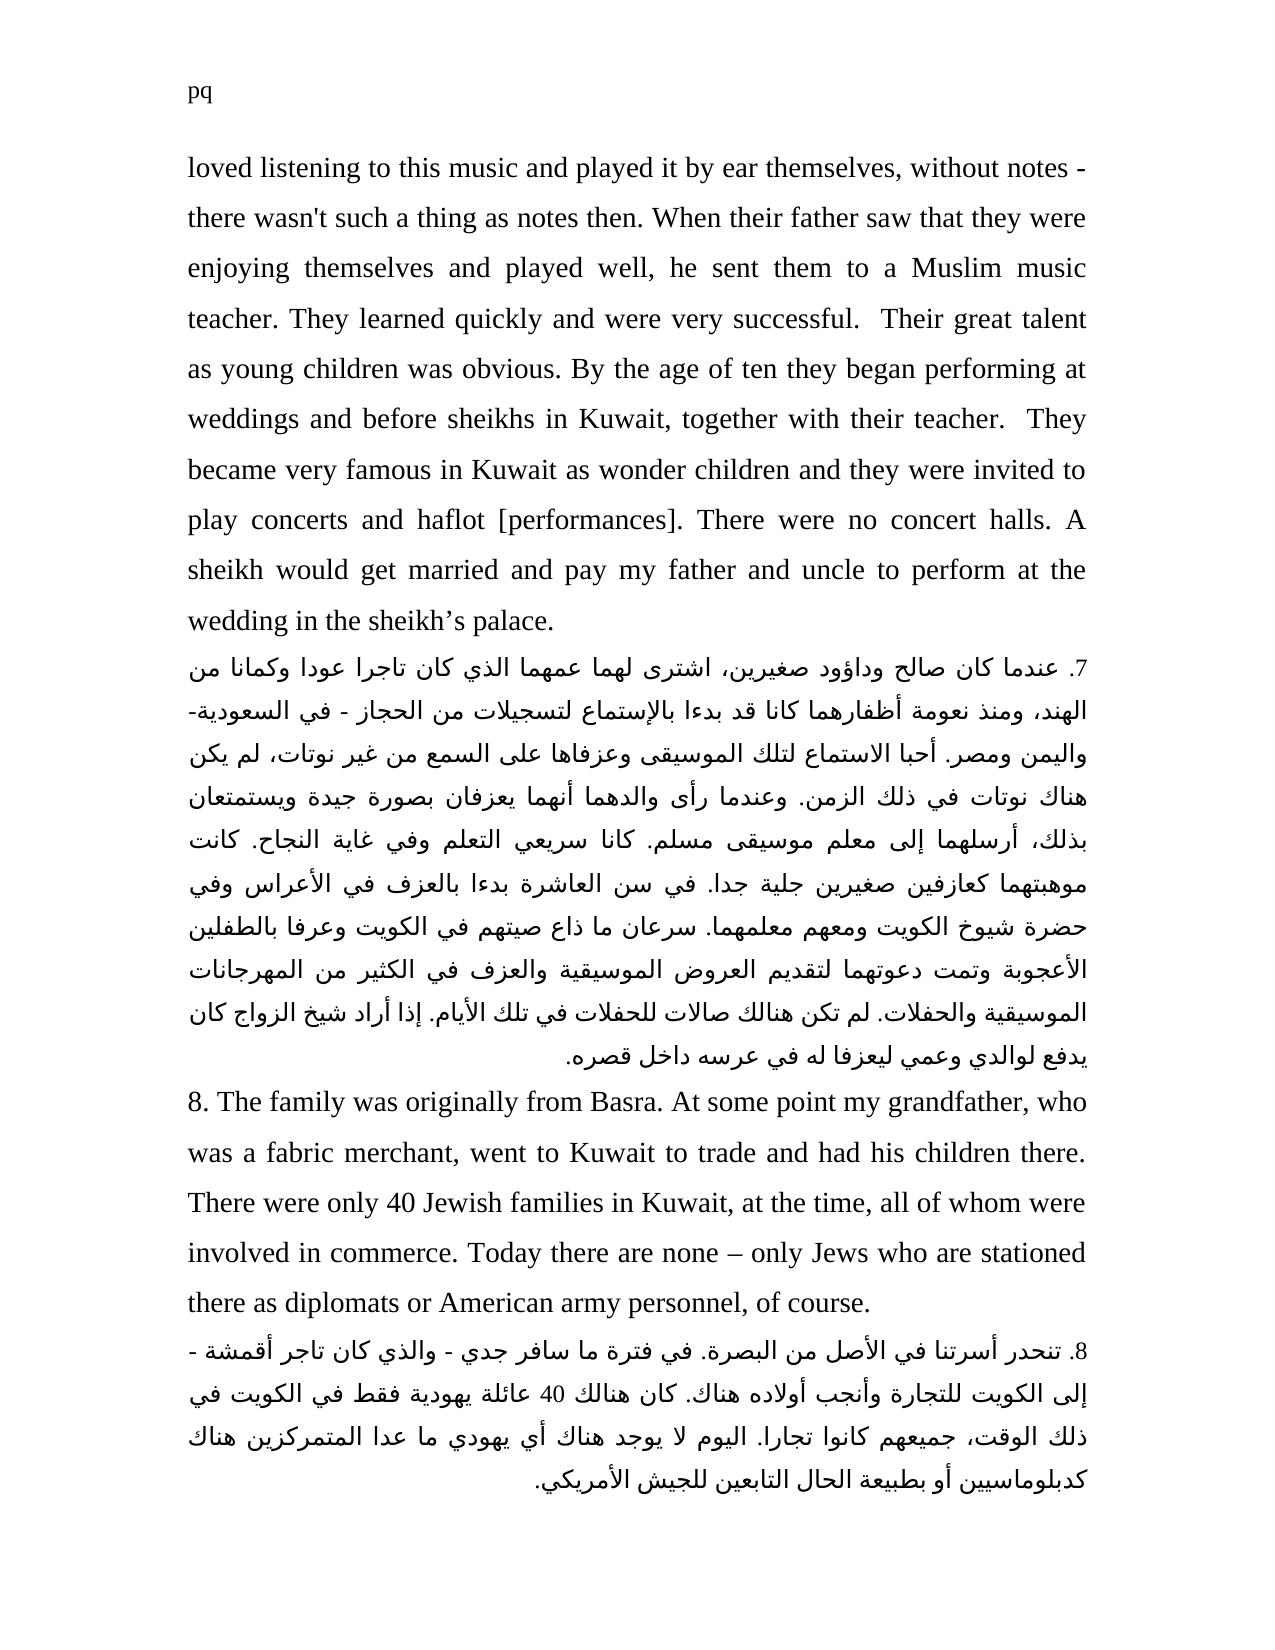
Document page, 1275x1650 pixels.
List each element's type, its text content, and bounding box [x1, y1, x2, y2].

text 7. عندما كان صالح وداؤود صغيرين، اشترى لهما عمهما الذي كان تاجرا عودا وكمانا من الهند، ومنذ نعومة أظفارهما كانا قد بدءا بالإستماع لتسجيلات من الحجاز - في السعودية- واليمن ومصر. أحبا الاستماع لتلك الموسيقى وعزفاها على السمع من غير نوتات، لم يكن هناك نوتات في ذلك الزمن. وعندما رأى والدهما أنهما يعزفان بصورة جيدة ويستمتعان بذلك، أرسلهما إلى معلم موسيقى مسلم. كانا سريعي التعلم وفي غاية النجاح. كانت موهبتهما كعازفين صغيرين جلية جدا. في سن العاشرة بدءا بالعزف في الأعراس وفي حضرة شيوخ الكويت ومعهم معلمهما. سرعان ما ذاع صيتهم في الكويت وعرفا بالطفلين الأعجوبة وتمت دعوتهما لتقديم العروض الموسيقية والعزف في الكثير من المهرجانات الموسيقية والحفلات. لم تكن هنالك صالات للحفلات في تلك الأيام. إذا أراد شيخ الزواج كان يدفع لوالدي وعمي ليعزفا له في عرسه داخل قصره. [187, 653, 1087, 1070]
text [187, 150, 1087, 636]
text 8. The family was originally from Basra. At some point my grandfather, who was a fabric merchant, went to Kuwait to trade and had his children there. There were only 40 Jewish families in Kuwait, at the time, all of whom were involved in commerce. Today there are none – only Jews who are stationed there as diplomats or American army personnel, of course. [187, 1084, 1087, 1319]
text 8. تنحدر أسرتنا في الأصل من البصرة. في فترة ما سافر جدي - والذي كان تاجر أقمشة - إلى الكويت للتجارة وأنجب أولاده هناك. كان هنالك 40 عائلة يهودية فقط في الكويت في ذلك الوقت، جميعهم كانوا تجارا. اليوم لا يوجد هناك أي يهودي ما عدا المتمركزين هناك كدبلوماسيين أو بطبيعة الحال التابعين للجيش الأمريكي. [187, 1336, 1087, 1494]
